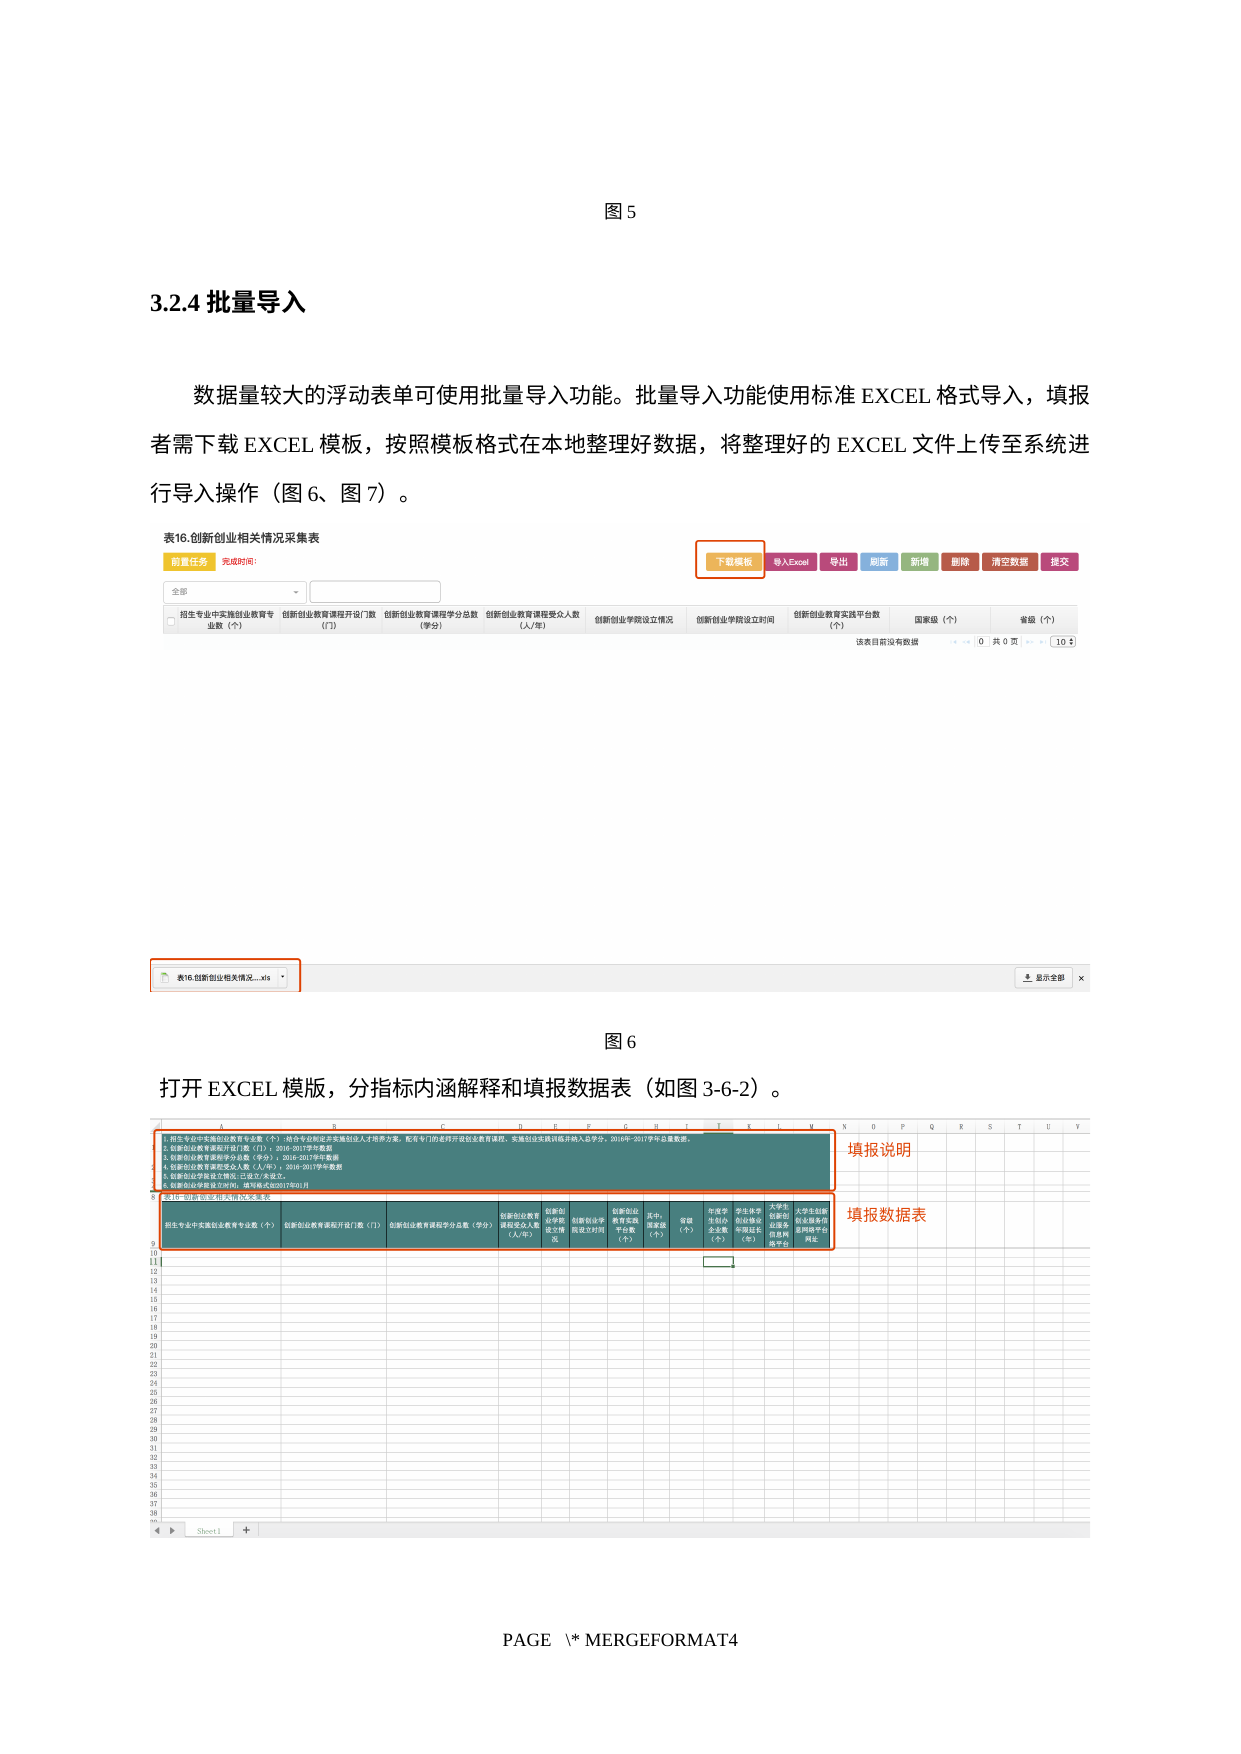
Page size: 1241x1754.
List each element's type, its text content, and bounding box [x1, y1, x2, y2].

subtitle 3.2.4 批量导入 [150, 268, 1090, 333]
text 打开EXCEL模版，分指标内涵解释和填报数据表（如图3-6-2）。 [150, 1071, 1090, 1103]
text 图6 [150, 1024, 1090, 1057]
picture [150, 523, 1091, 992]
text 图5 [150, 194, 1090, 227]
text 数据量较大的浮动表单可使用批量导入功能。批量导入功能使用标准EXCEL格式导入，填报者需下载EXCEL模板，按照模板格式在本地整理好数据，将整理好的EXCEL文件上传至系统进行导入操作（图6、图7）。 [150, 378, 1090, 508]
picture [150, 1118, 1091, 1538]
